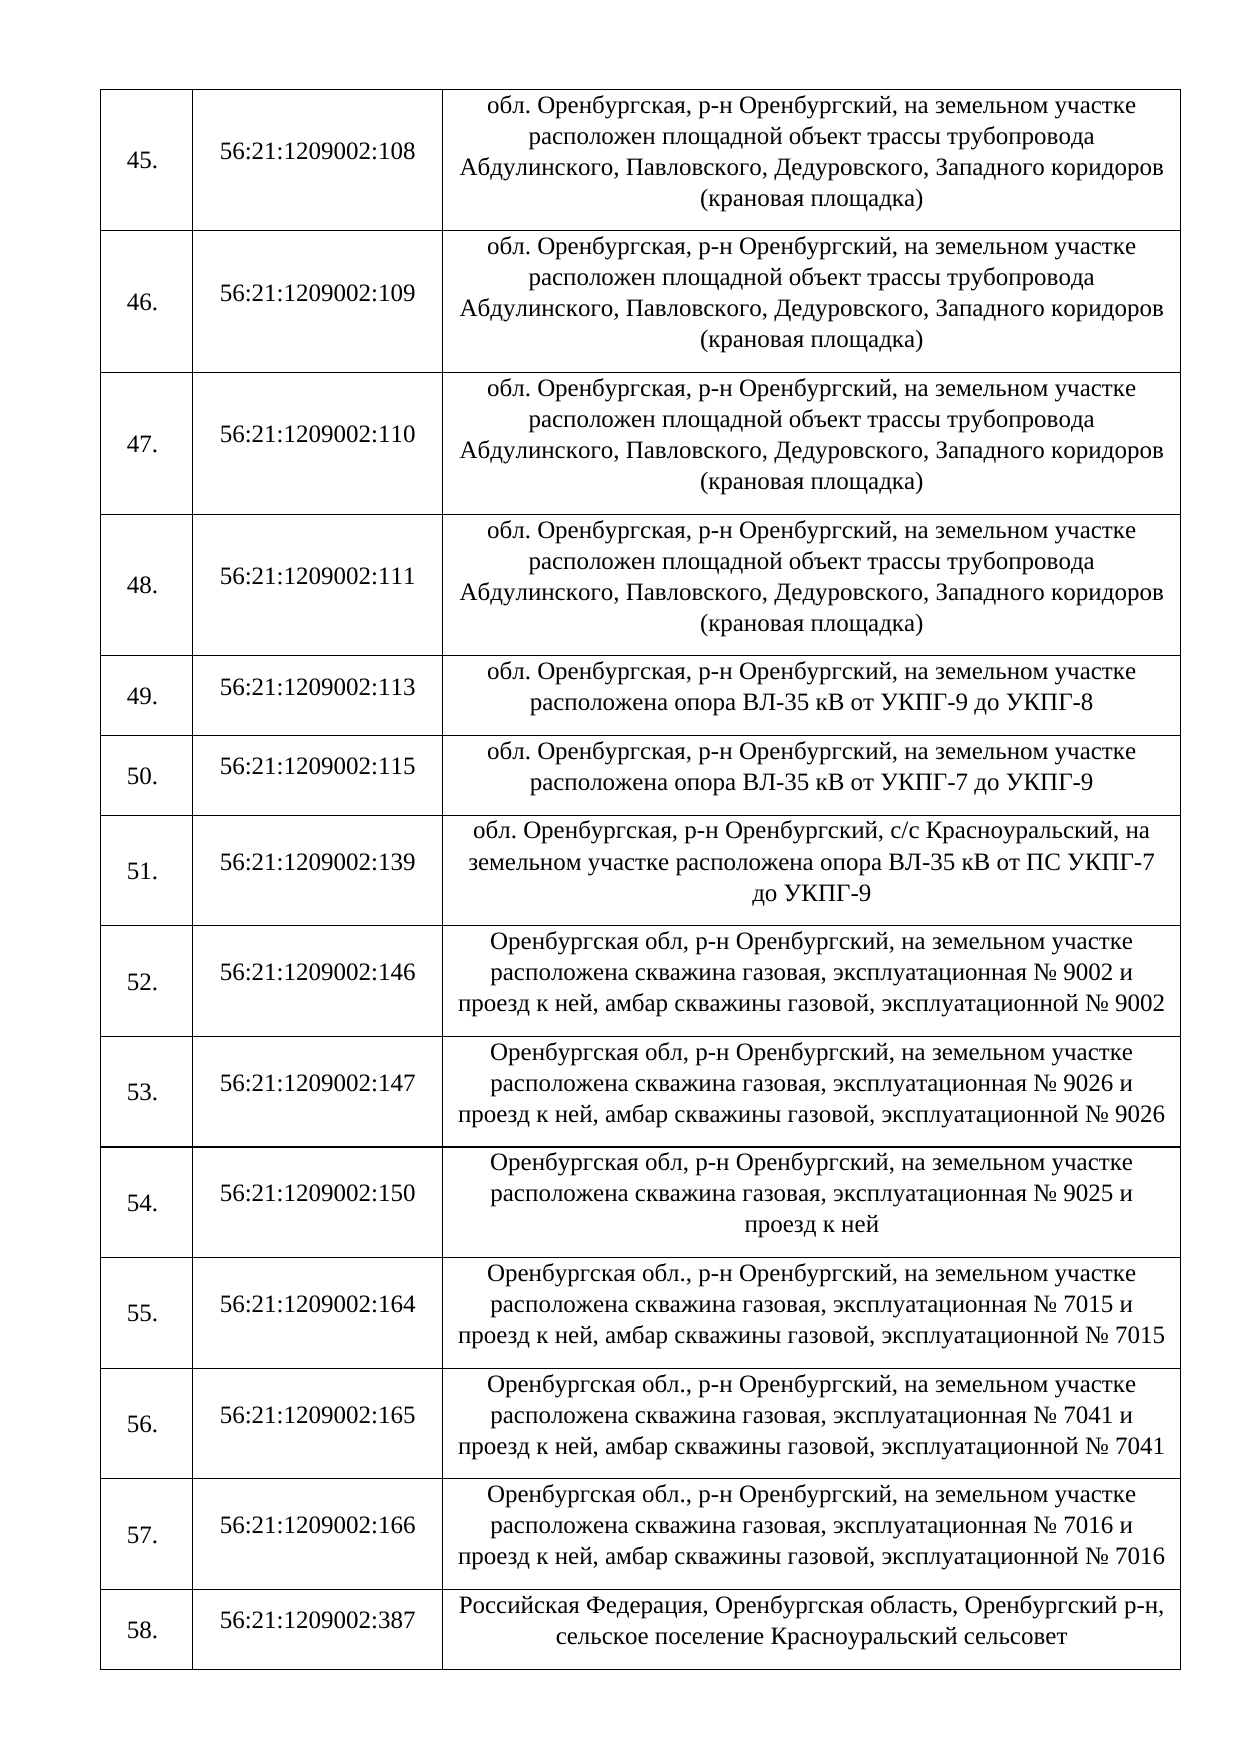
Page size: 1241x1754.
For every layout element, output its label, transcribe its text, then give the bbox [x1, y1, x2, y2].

table_cell [101, 515, 192, 655]
table_cell [101, 1258, 192, 1368]
table_cell 56:21:1209002:115 [193, 736, 442, 814]
table_cell 56:21:1209002:113 [193, 656, 442, 735]
table_cell [101, 373, 192, 514]
table_cell Российская Федерация, Оренбургская область, Оренбургский р-н, сельское поселение Красноуральский сельсовет [443, 1590, 1180, 1668]
table_cell [101, 1479, 192, 1589]
table_cell обл. Оренбургская, р-н Оренбургский, на земельном участке расположена опора ВЛ-35 кВ от УКПГ-7 до УКПГ-9 [443, 736, 1180, 814]
table_cell 56:21:1209002:108 [193, 90, 442, 230]
table_cell обл. Оренбургская, р-н Оренбургский, на земельном участке расположен площадной объект трассы трубопровода Абдулинского, Павловского, Дедуровского, Западного коридоров (крановая площадка) [443, 90, 1180, 230]
table_cell Оренбургская обл., р-н Оренбургский, на земельном участке расположена скважина газовая, эксплуатационная № 7016 и проезд к ней, амбар скважины газовой, эксплуатационной № 7016 [443, 1479, 1180, 1589]
table_cell [101, 816, 192, 925]
table_cell Оренбургская обл, р-н Оренбургский, на земельном участке расположена скважина газовая, эксплуатационная № 9025 и проезд к ней [443, 1148, 1180, 1257]
table_cell 56:21:1209002:110 [193, 373, 442, 514]
table_cell Оренбургская обл., р-н Оренбургский, на земельном участке расположена скважина газовая, эксплуатационная № 7015 и проезд к ней, амбар скважины газовой, эксплуатационной № 7015 [443, 1258, 1180, 1368]
table_cell [101, 926, 192, 1036]
table_cell 56:21:1209002:387 [193, 1590, 442, 1668]
table_cell [101, 736, 192, 814]
table_cell Оренбургская обл, р-н Оренбургский, на земельном участке расположена скважина газовая, эксплуатационная № 9026 и проезд к ней, амбар скважины газовой, эксплуатационной № 9026 [443, 1037, 1180, 1146]
table_cell 56:21:1209002:166 [193, 1479, 442, 1589]
table_cell [101, 1148, 192, 1257]
table_cell обл. Оренбургская, р-н Оренбургский, на земельном участке расположен площадной объект трассы трубопровода Абдулинского, Павловского, Дедуровского, Западного коридоров (крановая площадка) [443, 515, 1180, 655]
table_cell 56:21:1209002:165 [193, 1369, 442, 1478]
table_cell обл. Оренбургская, р-н Оренбургский, на земельном участке расположена опора ВЛ-35 кВ от УКПГ-9 до УКПГ-8 [443, 656, 1180, 735]
table_cell [101, 1037, 192, 1146]
table_cell 56:21:1209002:146 [193, 926, 442, 1036]
table_cell [101, 90, 192, 230]
table_cell [101, 231, 192, 372]
table_cell [101, 656, 192, 735]
table_cell [101, 1369, 192, 1478]
table_cell обл. Оренбургская, р-н Оренбургский, на земельном участке расположен площадной объект трассы трубопровода Абдулинского, Павловского, Дедуровского, Западного коридоров (крановая площадка) [443, 373, 1180, 514]
table_cell обл. Оренбургская, р-н Оренбургский, на земельном участке расположен площадной объект трассы трубопровода Абдулинского, Павловского, Дедуровского, Западного коридоров (крановая площадка) [443, 231, 1180, 372]
table_cell обл. Оренбургская, р-н Оренбургский, с/с Красноуральский, на земельном участке расположена опора ВЛ-35 кВ от ПС УКПГ-7 до УКПГ-9 [443, 816, 1180, 925]
table_cell 56:21:1209002:150 [193, 1148, 442, 1257]
table_cell 56:21:1209002:109 [193, 231, 442, 372]
table_cell Оренбургская обл, р-н Оренбургский, на земельном участке расположена скважина газовая, эксплуатационная № 9002 и проезд к ней, амбар скважины газовой, эксплуатационной № 9002 [443, 926, 1180, 1036]
table_cell 56:21:1209002:147 [193, 1037, 442, 1146]
table_cell 56:21:1209002:111 [193, 515, 442, 655]
table_cell [101, 1590, 192, 1668]
table_cell 56:21:1209002:139 [193, 816, 442, 925]
table_cell 56:21:1209002:164 [193, 1258, 442, 1368]
table_cell Оренбургская обл., р-н Оренбургский, на земельном участке расположена скважина газовая, эксплуатационная № 7041 и проезд к ней, амбар скважины газовой, эксплуатационной № 7041 [443, 1369, 1180, 1478]
